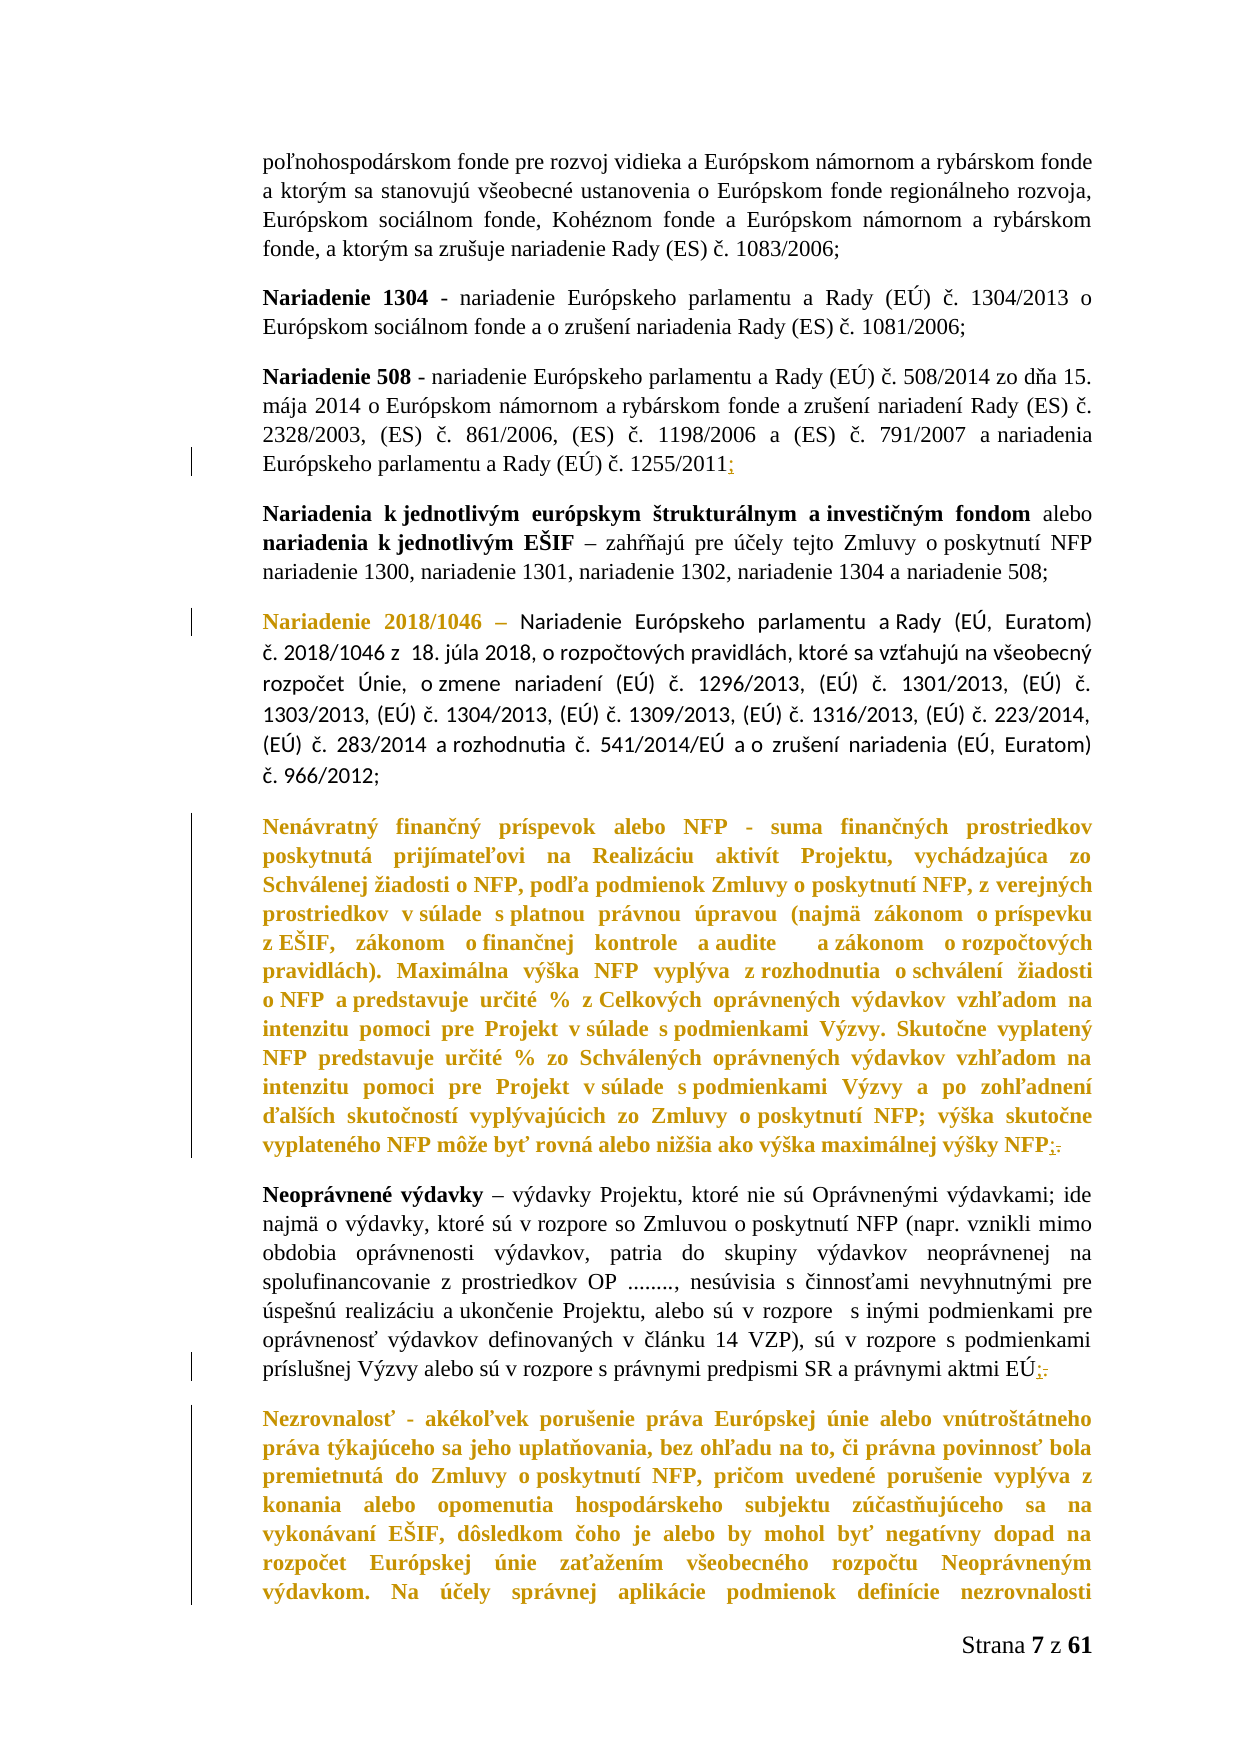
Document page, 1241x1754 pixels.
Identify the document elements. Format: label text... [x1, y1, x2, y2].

text Nariadenie 508 - nariadenie Európskeho parlamentu a Rady (EÚ) č. 508/2014 zo dňa 15. mája 2014 o Európskom námornom a rybárskom fonde a zrušení nariadení Rady (ES) č. 2328/2003, (ES) č. 861/2006, (ES) č. 1198/2006 a (ES) č. 791/2007 a nariadenia Európskeho parlamentu a Rady (EÚ) č. 1255/2011 [262, 363, 1092, 476]
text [262, 148, 1092, 261]
text Nariadenia k jednotlivým európskym štrukturálnym a investičným fondom alebo nariadenia k jednotlivým EŠIF – zahŕňajú pre účely tejto Zmluvy o poskytnutí NFP nariadenie 1300, nariadenie 1301, nariadenie 1302, nariadenie 1304 a nariadenie 508; [262, 500, 1092, 584]
list Nariadenie 2018/1046 – Nariadenie Európskeho parlamentu a Rady (EÚ, Euratom) č. 2018/1046 z 18. júla 2018, o rozpočtových pravidlách, ktoré sa vzťahujú na všeobecný rozpočet Únie, o zmene nariadení (EÚ) č. 1296/2013, (EÚ) č. 1301/2013, (EÚ) č. 1303/2013, (EÚ) č. 1304/2013, (EÚ) č. 1309/2013, (EÚ) č. 1316/2013, (EÚ) č. 223/2014, (EÚ) č. 283/2014 a rozhodnutia č. 541/2014/EÚ a o zrušení nariadenia (EÚ, Euratom) č. 966/2012; [262, 607, 1092, 789]
text Nariadenie 1304 - nariadenie Európskeho parlamentu a Rady (EÚ) č. 1304/2013 o Európskom sociálnom fonde a o zrušení nariadenia Rady (ES) č. 1081/2006; [262, 284, 1092, 340]
text Neoprávnené výdavky – výdavky Projektu, ktoré nie sú Oprávnenými výdavkami; ide najmä o výdavky, ktoré sú v rozpore so Zmluvou o poskytnutí NFP (napr. vznikli mimo obdobia oprávnenosti výdavkov, patria do skupiny výdavkov neoprávnenej na spolufinancovanie z prostriedkov OP ........, nesúvisia s činnosťami nevyhnutnými pre úspešnú realizáciu a ukončenie Projektu, alebo sú v rozpore s inými podmienkami pre oprávnenosť výdavkov definovaných v článku 14 VZP), sú v rozpore s podmienkami príslušnej Výzvy alebo sú v rozpore s právnymi predpismi SR a právnymi aktmi EÚ [262, 1181, 1092, 1381]
list Nenávratný finančný príspevok alebo NFP - suma finančných prostriedkov poskytnutá prijímateľovi na Realizáciu aktivít Projektu, vychádzajúca zo Schválenej žiadosti o NFP, podľa podmienok Zmluvy o poskytnutí NFP, z verejných prostriedkov v súlade s platnou právnou úpravou (najmä zákonom o príspevku z EŠIF, zákonom o finančnej kontrole a audite a zákonom o rozpočtových pravidlách). Maximálna výška NFP vyplýva z rozhodnutia o schválení žiadosti o NFP a predstavuje určité % z Celkových oprávnených výdavkov vzhľadom na intenzitu pomoci pre Projekt v súlade s podmienkami Výzvy. Skutočne vyplatený NFP predstavuje určité % zo Schválených oprávnených výdavkov vzhľadom na intenzitu pomoci pre Projekt v súlade s podmienkami Výzvy a po zohľadnení ďalších skutočností vyplývajúcich zo Zmluvy o poskytnutí NFP; výška skutočne vyplateného NFP môže byť rovná alebo nižšia ako výška maximálnej výšky NFP [262, 813, 1092, 1158]
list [262, 1404, 1092, 1605]
